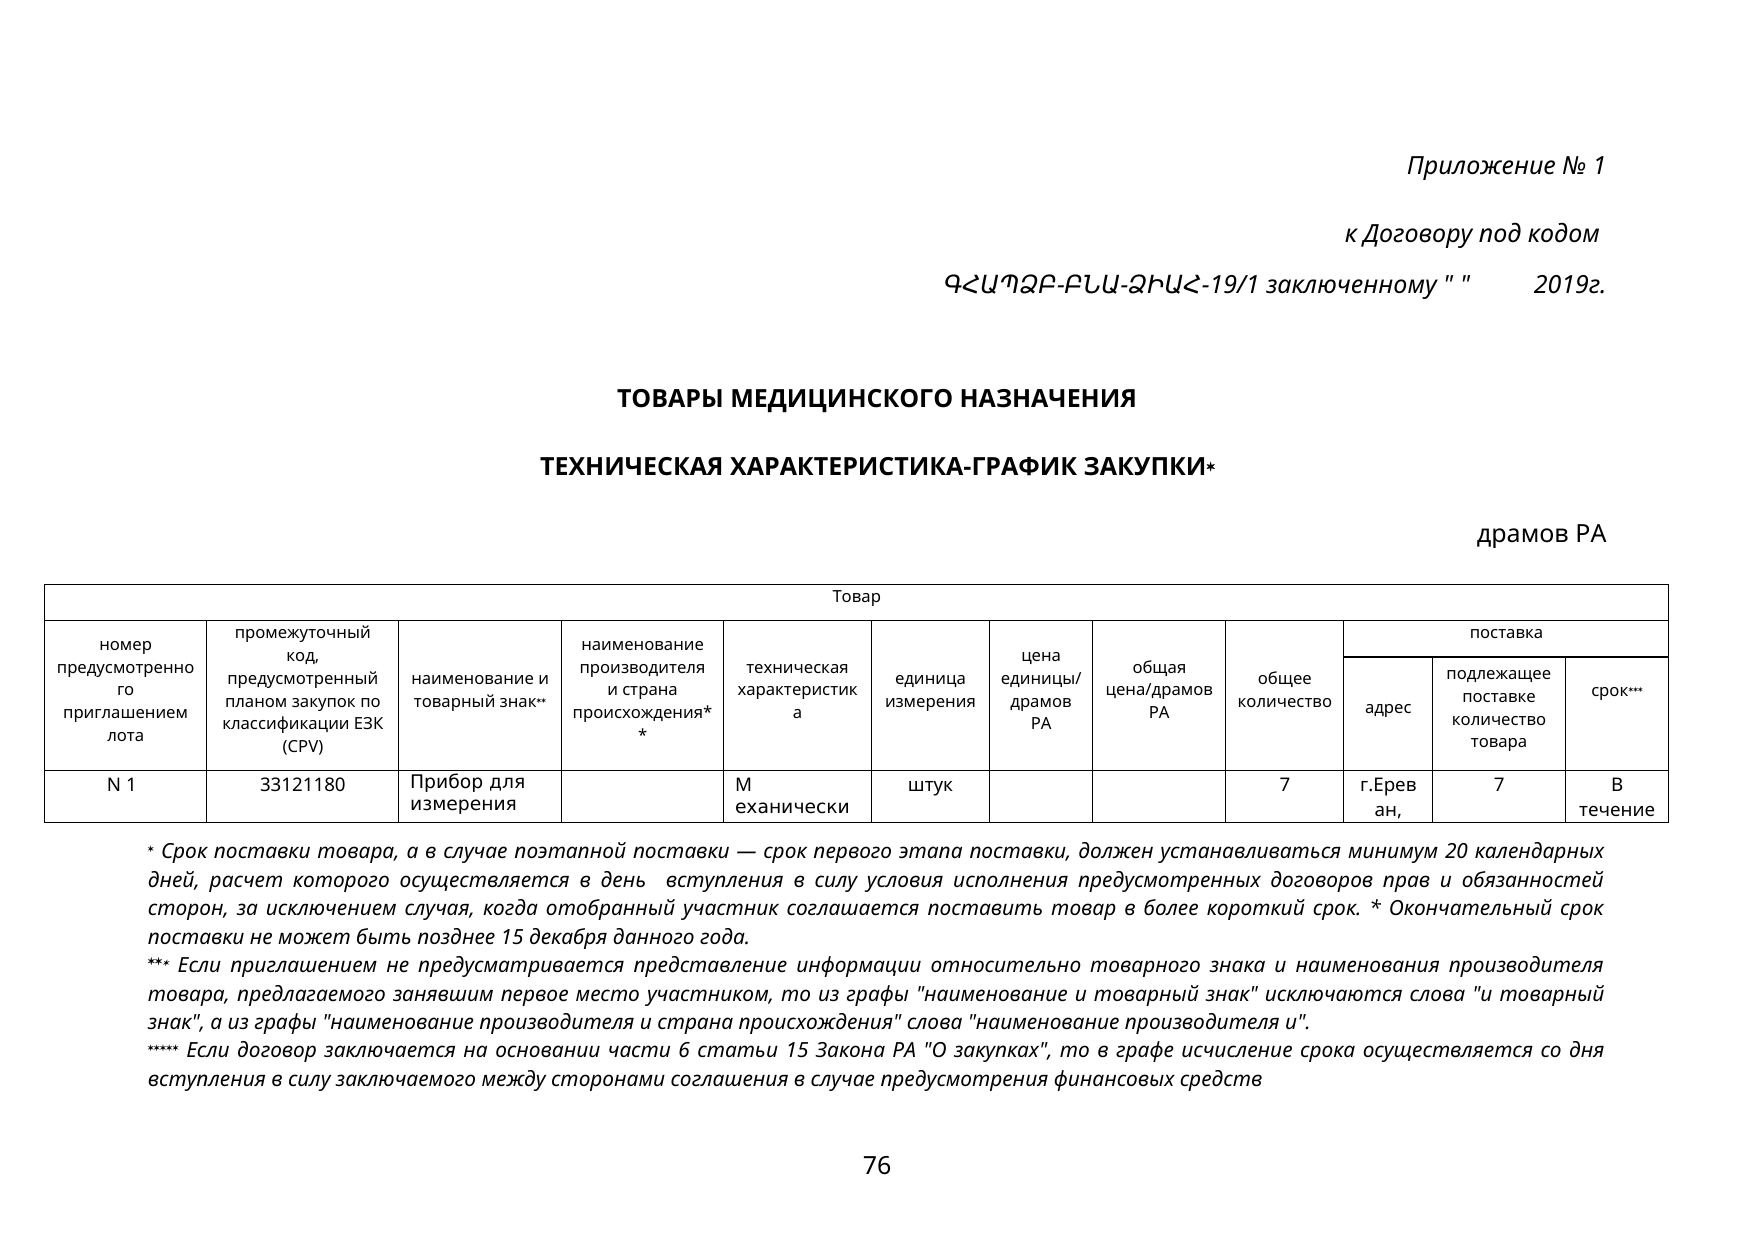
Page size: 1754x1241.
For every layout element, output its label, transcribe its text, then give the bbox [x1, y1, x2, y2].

text Приложение № 1 [148, 148, 1606, 182]
table_cell общая цена/драмов РА [1093, 621, 1225, 770]
table_cell наименование производителя и страна происхождения** [562, 621, 723, 770]
table_cell единица измерения [872, 621, 989, 770]
table_cell наименование и товарный знак [399, 621, 561, 770]
text ТЕХНИЧЕСКАЯ ХАРАКТЕРИСТИКА-ГРАФИК ЗАКУПКИ [148, 448, 1606, 482]
table_cell промежуточный код, предусмотренный планом закупок по классификации ЕЗК (CPV) [207, 621, 398, 770]
table_header Товар [45, 585, 1668, 620]
table_cell 7 [1433, 771, 1565, 822]
table_cell г.Ереван, ул. Ачаряна 2 [1344, 771, 1432, 822]
table_cell срок [1566, 658, 1668, 770]
text драмов РА [148, 516, 1606, 550]
table_cell общее количество [1226, 621, 1343, 770]
table_cell Прибор для измерения артериального давления (тонометр) [399, 771, 561, 822]
table_cell 7 [1226, 771, 1343, 822]
table_cell поставка [1344, 621, 1668, 656]
table_cell цена единицы/драмов РА [990, 621, 1092, 770]
table_cell [562, 771, 723, 822]
table_cell 33121180 [207, 771, 398, 822]
text к Договору под кодом ԳՀԱՊՁԲ-ԲՆԱ-ՁԻԱՀ-19/1 заключенному " " 2019г. [148, 215, 1606, 301]
table_cell [1093, 771, 1225, 822]
table_cell адрес [1344, 658, 1432, 770]
table_cell техническая характеристика [724, 621, 871, 770]
table_cell штук [872, 771, 989, 822]
table_cell номер предусмотренного приглашением лота [45, 621, 206, 770]
table_cell В течение 30 календарных дней со дня вступления договора в силу [1566, 771, 1668, 822]
table_cell [990, 771, 1092, 822]
table_cell N 1 [45, 771, 206, 822]
text ТОВАРЫ МЕДИЦИНСКОГО НАЗНАЧЕНИЯ [148, 381, 1606, 415]
table_cell подлежащее поставке количество товара [1433, 658, 1565, 770]
